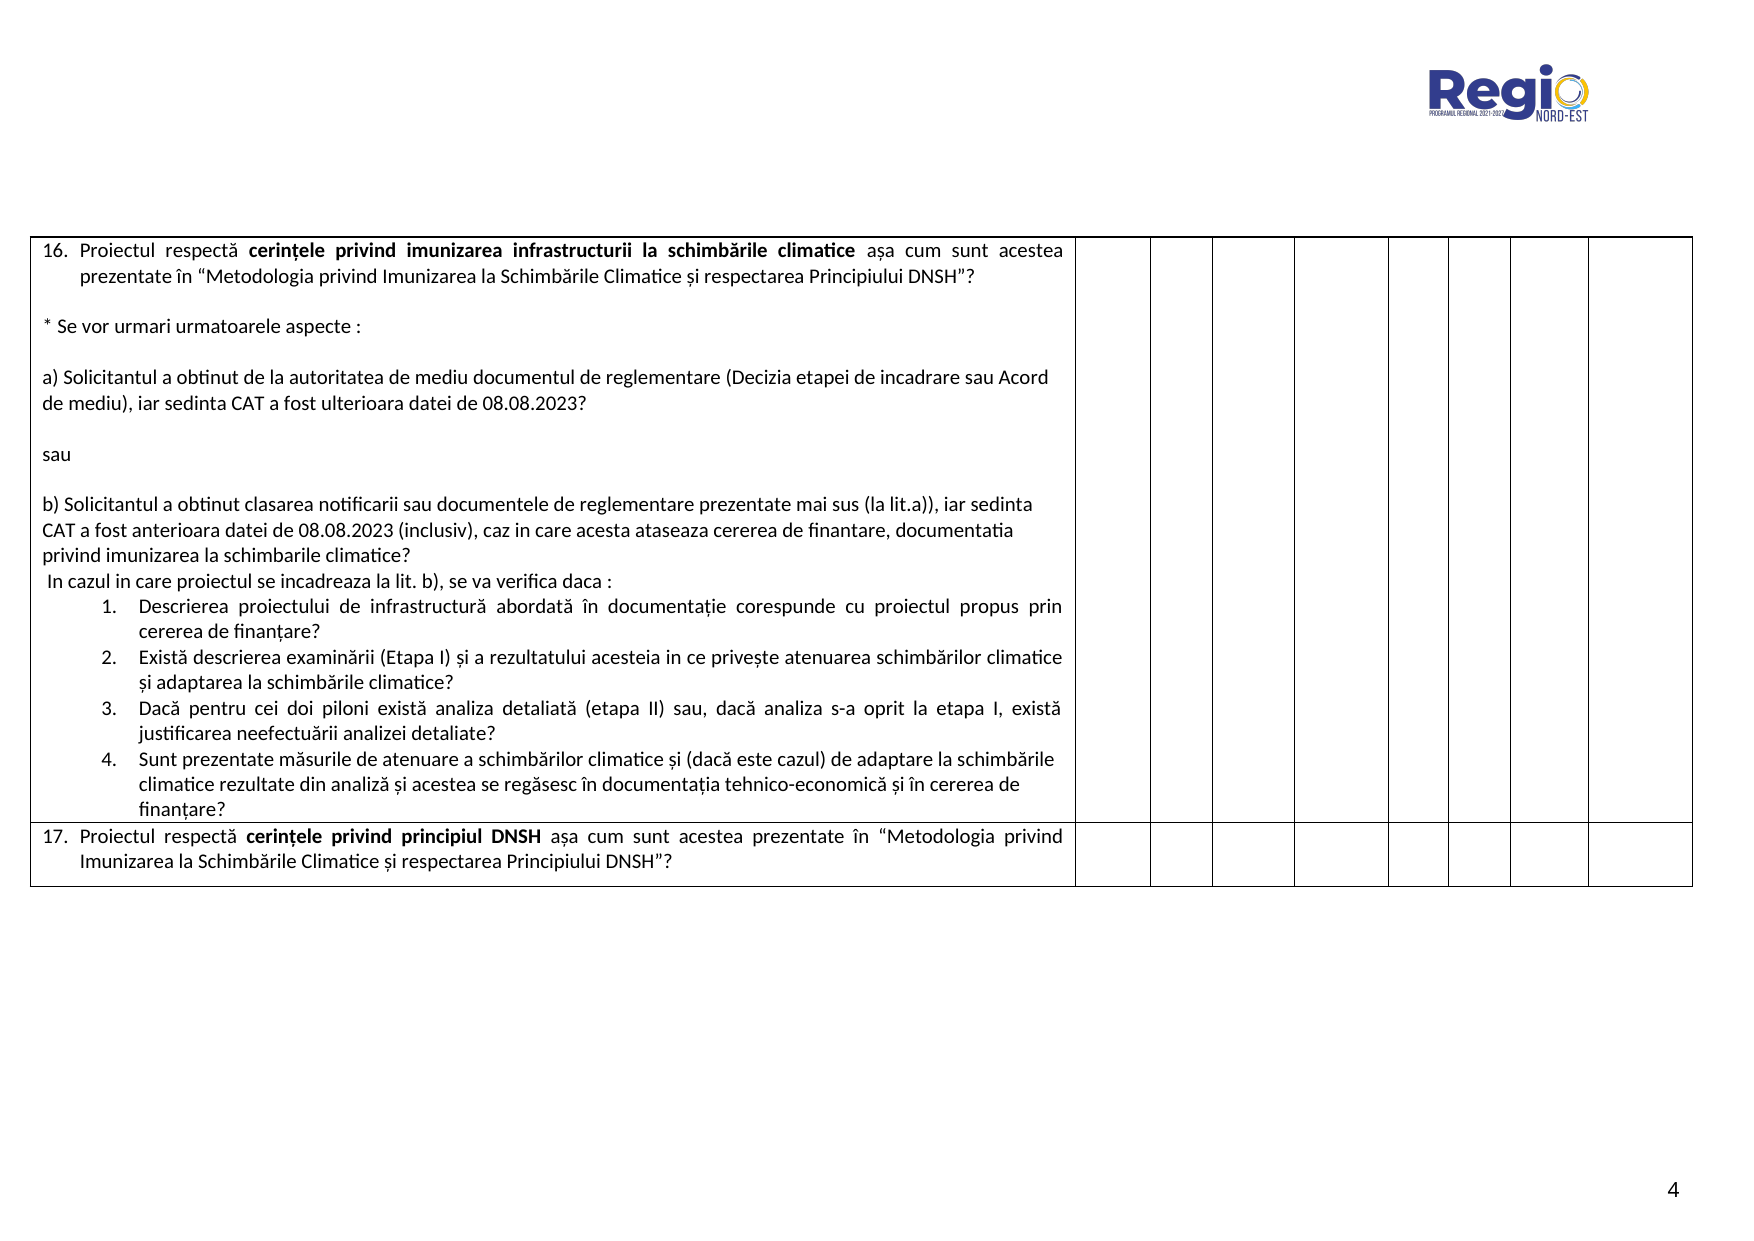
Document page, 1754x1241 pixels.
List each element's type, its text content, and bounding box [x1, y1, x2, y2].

table_cell [1151, 823, 1212, 886]
picture [1426, 60, 1592, 125]
table_cell [1151, 238, 1212, 822]
table_cell [1295, 823, 1388, 886]
table_cell [1389, 823, 1448, 886]
table_cell [1511, 823, 1588, 886]
table_cell Proiectul respectă cerințele privind imunizarea infrastructurii la schimbările climatice așa cum sunt acestea prezentate în “Metodologia privind Imunizarea la Schimbările Climatice și respectarea Principiului DNSH”? * Se vor urmari urmatoarele aspecte : a) Solicitantul a obtinut de la autoritatea de mediu documentul de reglementare (Decizia etapei de incadrare sau Acord de mediu), iar sedinta CAT a fost ulterioara datei de 08.08.2023? sau b) Solicitantul a obtinut clasarea notificarii sau documentele de reglementare prezentate mai sus (la lit.a)), iar sedinta CAT a fost anterioara datei de 08.08.2023 (inclusiv), caz in care acesta ataseaza cererea de finantare, documentatia privind imunizarea la schimbarile climatice? In cazul in care proiectul se incadreaza la lit. b), se va verifica daca : Descrierea proiectului de infrastructură abordată în documentație corespunde cu proiectul propus prin cererea de finanțare? Există descrierea examinării (Etapa I) și a rezultatului acesteia in ce privește atenuarea schimbărilor climatice și adaptarea la schimbările climatice? Dacă pentru cei doi piloni există analiza detaliată (etapa II) sau, dacă analiza s-a oprit la etapa I, există justificarea neefectuării analizei detaliate? Sunt prezentate măsurile de atenuare a schimbărilor climatice și (dacă este cazul) de adaptare la schimbările climatice rezultate din analiză și acestea se regăsesc în documentația tehnico-economică și în cererea de finanțare? [31, 238, 1075, 822]
table_cell [1213, 823, 1294, 886]
table_cell [1511, 238, 1588, 822]
table_cell [1449, 823, 1510, 886]
table_cell [1076, 238, 1150, 822]
table_cell [1295, 238, 1388, 822]
table_cell [1449, 238, 1510, 822]
table_cell [1589, 238, 1692, 822]
table_cell [1076, 823, 1150, 886]
table_cell [1213, 238, 1294, 822]
table_cell [1589, 823, 1692, 886]
table_cell [1389, 238, 1448, 822]
table_cell Proiectul respectă cerințele privind principiul DNSH așa cum sunt acestea prezentate în “Metodologia privind Imunizarea la Schimbările Climatice și respectarea Principiului DNSH”? [31, 823, 1075, 886]
